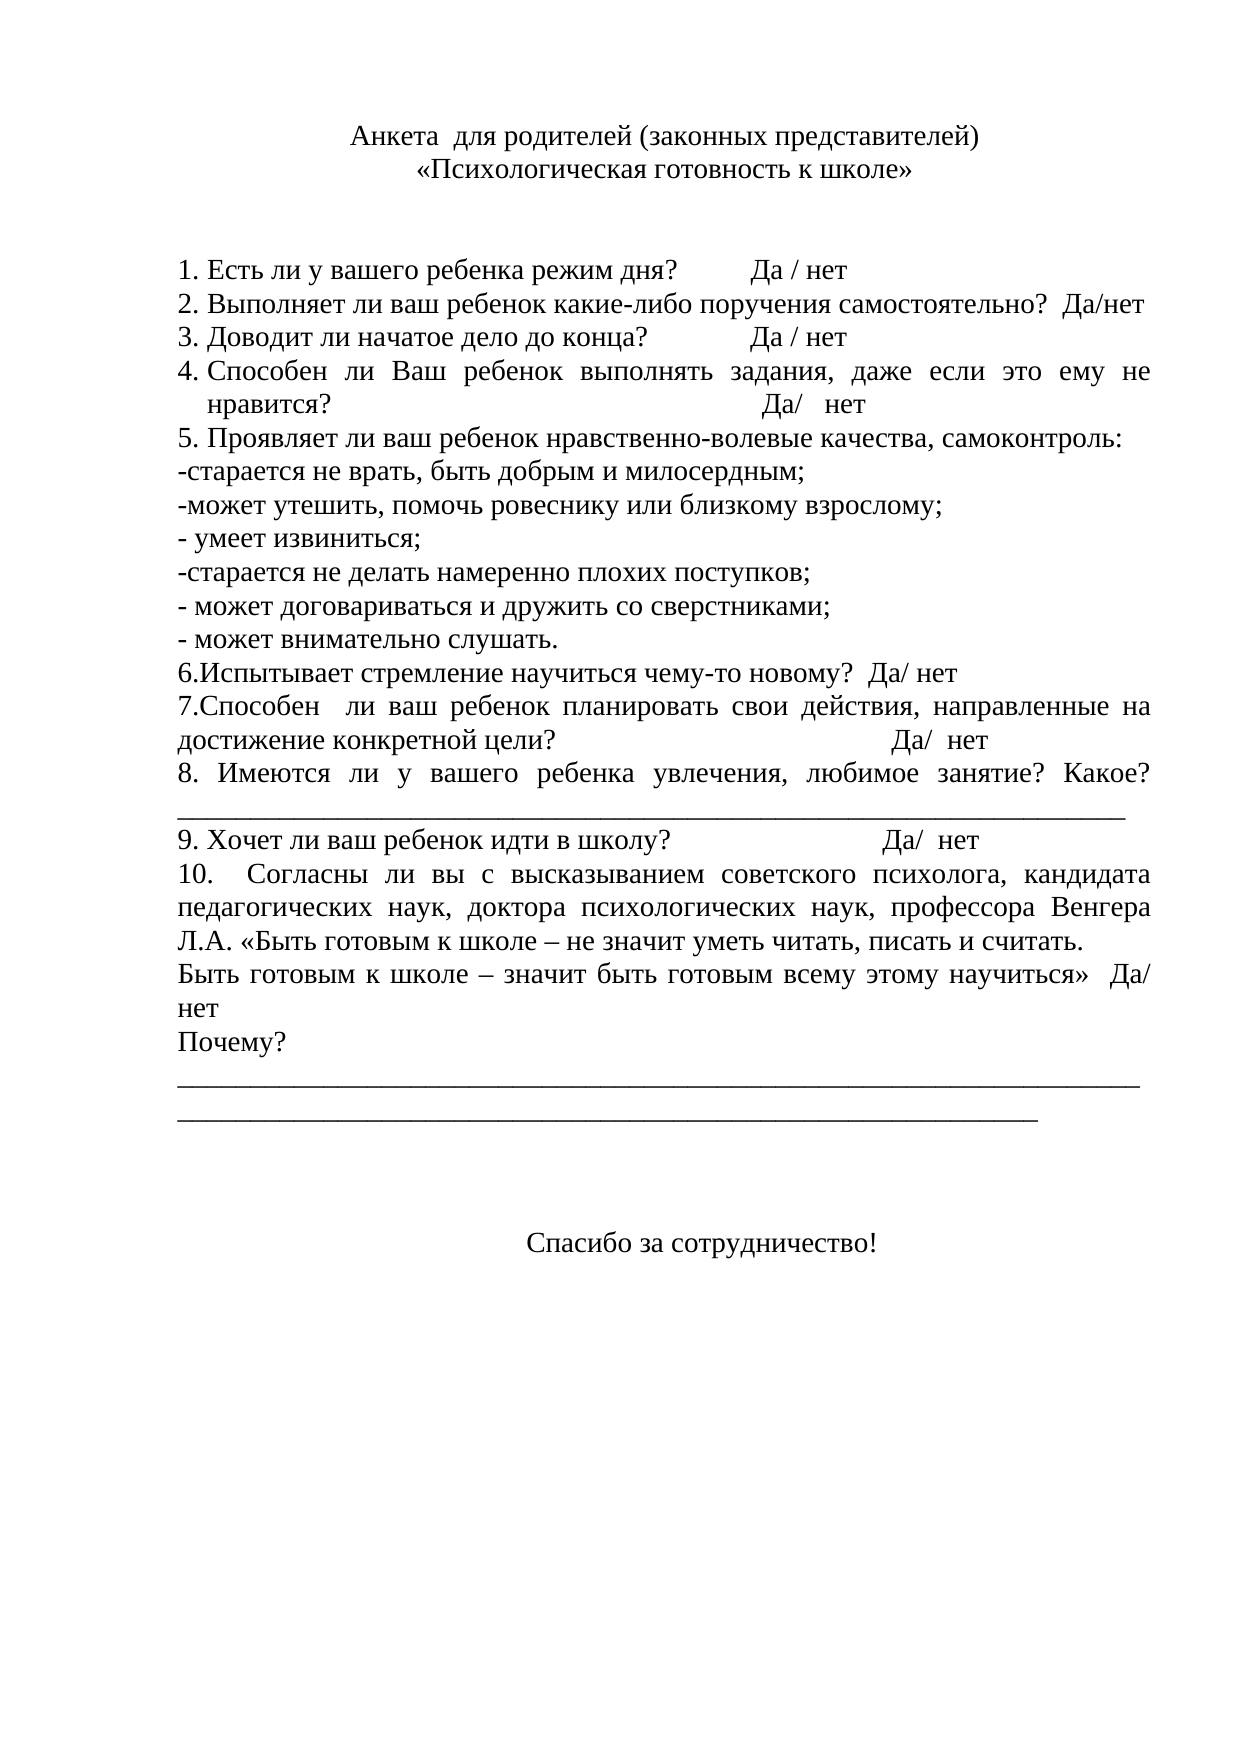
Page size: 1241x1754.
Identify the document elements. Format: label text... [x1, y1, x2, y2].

text 8. Имеются ли у вашего ребенка увлечения, любимое занятие? Какое? _________________________________________________________________ [177, 755, 1152, 822]
list Способен ли Ваш ребенок выполнять задания, даже если это ему не нравится? Да/ нет [177, 353, 1152, 420]
text 7.Способен ли ваш ребенок планировать свои действия, направленные на достижение конкретной цели? Да/ нет [177, 688, 1152, 755]
text 10. Согласны ли вы с высказыванием советского психолога, кандидата педагогических наук, доктора психологических наук, профессора Венгера Л.А. «Быть готовым к школе – не значит уметь читать, писать и считать. [177, 856, 1152, 957]
list Есть ли у вашего ребенка режим дня? Да / нет [177, 252, 1152, 286]
text Анкета для родителей (законных представителей) [177, 118, 1152, 152]
text -может утешить, помочь ровеснику или близкому взрослому; [177, 487, 1152, 521]
list Спасибо за сотрудничество! [252, 1225, 1152, 1258]
text Быть готовым к школе – значит быть готовым всему этому научиться» Да/ нет [177, 957, 1152, 1024]
text - может внимательно слушать. [177, 621, 1152, 655]
text - умеет извиниться; [177, 521, 1152, 554]
list Проявляет ли ваш ребенок нравственно-волевые качества, самоконтроль: [177, 420, 1152, 453]
text «Психологическая готовность к школе» [177, 152, 1152, 185]
list Доводит ли начатое дело до конца? Да / нет [177, 319, 1152, 353]
list Выполняет ли ваш ребенок какие-либо поручения самостоятельно? Да/нет [177, 286, 1152, 319]
text -старается не врать, быть добрым и милосердным; [177, 453, 1152, 487]
text Почему?_____________________________________________________________________________________________________________________________ [177, 1024, 1152, 1124]
text - может договариваться и дружить со сверстниками; [177, 588, 1152, 621]
text 6.Испытывает стремление научиться чему-то новому? Да/ нет [177, 655, 1152, 688]
text -старается не делать намеренно плохих поступков; [177, 554, 1152, 588]
text 9. Хочет ли ваш ребенок идти в школу? Да/ нет [177, 822, 1152, 856]
